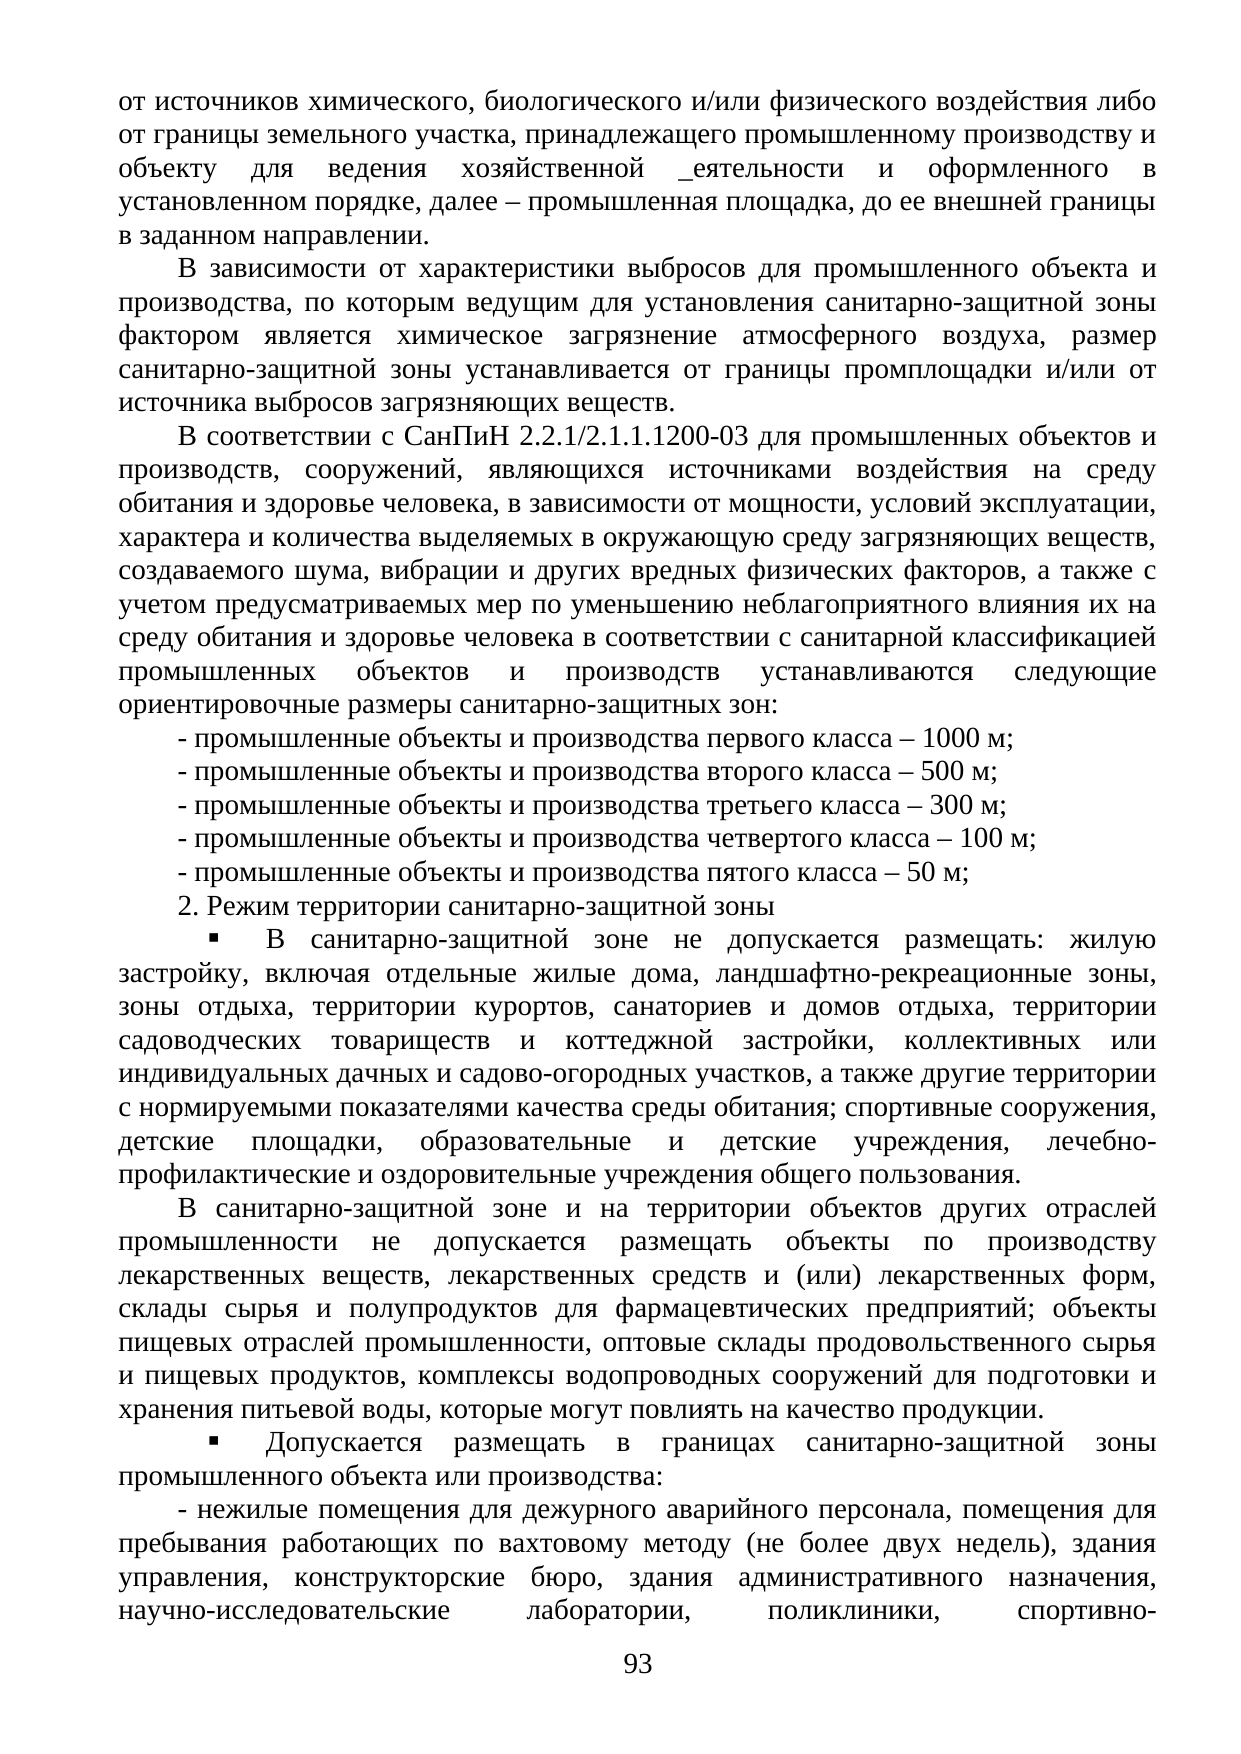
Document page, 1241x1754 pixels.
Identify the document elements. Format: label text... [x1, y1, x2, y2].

text - промышленные объекты и производства четвертого класса – 100 м; [118, 821, 1157, 854]
list Допускается размещать в границах санитарно-защитной зоны промышленного объекта или производства: [118, 1424, 1157, 1492]
text - промышленные объекты и производства второго класса – 500 м; [118, 753, 1157, 787]
text - промышленные объекты и производства третьего класса – 300 м; [118, 787, 1157, 821]
text В санитарно-защитной зоне и на территории объектов других отраслей промышленности не допускается размещать объекты по производству лекарственных веществ, лекарственных средств и (или) лекарственных форм, склады сырья и полупродуктов для фармацевтических предприятий; объекты пищевых отраслей промышленности, оптовые склады продовольственного сырья и пищевых продуктов, комплексы водопроводных сооружений для подготовки и хранения питьевой воды, которые могут повлиять на качество продукции. [118, 1190, 1157, 1424]
text 2. Режим территории санитарно-защитной зоны [118, 888, 1157, 921]
text В соответствии с СанПиН 2.2.1/2.1.1.1200-03 для промышленных объектов и производств, сооружений, являющихся источниками воздействия на среду обитания и здоровье человека, в зависимости от мощности, условий эксплуатации, характера и количества выделяемых в окружающую среду загрязняющих веществ, создаваемого шума, вибрации и других вредных физических факторов, а также с учетом предусматриваемых мер по уменьшению неблагоприятного влияния их на среду обитания и здоровье человека в соответствии с санитарной классификацией промышленных объектов и производств устанавливаются следующие ориентировочные размеры санитарно-защитных зон: [118, 418, 1157, 720]
text - промышленные объекты и производства пятого класса – 50 м; [118, 854, 1157, 888]
list В санитарно-защитной зоне не допускается размещать: жилую застройку, включая отдельные жилые дома, ландшафтно-рекреационные зоны, зоны отдыха, территории курортов, санаториев и домов отдыха, территории садоводческих товариществ и коттеджной застройки, коллективных или индивидуальных дачных и садово-огородных участков, а также другие территории с нормируемыми показателями качества среды обитания; спортивные сооружения, детские площадки, образовательные и детские учреждения, лечебно-профилактические и оздоровительные учреждения общего пользования. [118, 921, 1157, 1190]
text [118, 1492, 1157, 1626]
text В зависимости от характеристики выбросов для промышленного объекта и производства, по которым ведущим для установления санитарно-защитной зоны фактором является химическое загрязнение атмосферного воздуха, размер санитарно-защитной зоны устанавливается от границы промплощадки и/или от источника выбросов загрязняющих веществ. [118, 250, 1157, 418]
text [118, 83, 1157, 250]
text - промышленные объекты и производства первого класса – 1000 м; [118, 720, 1157, 753]
